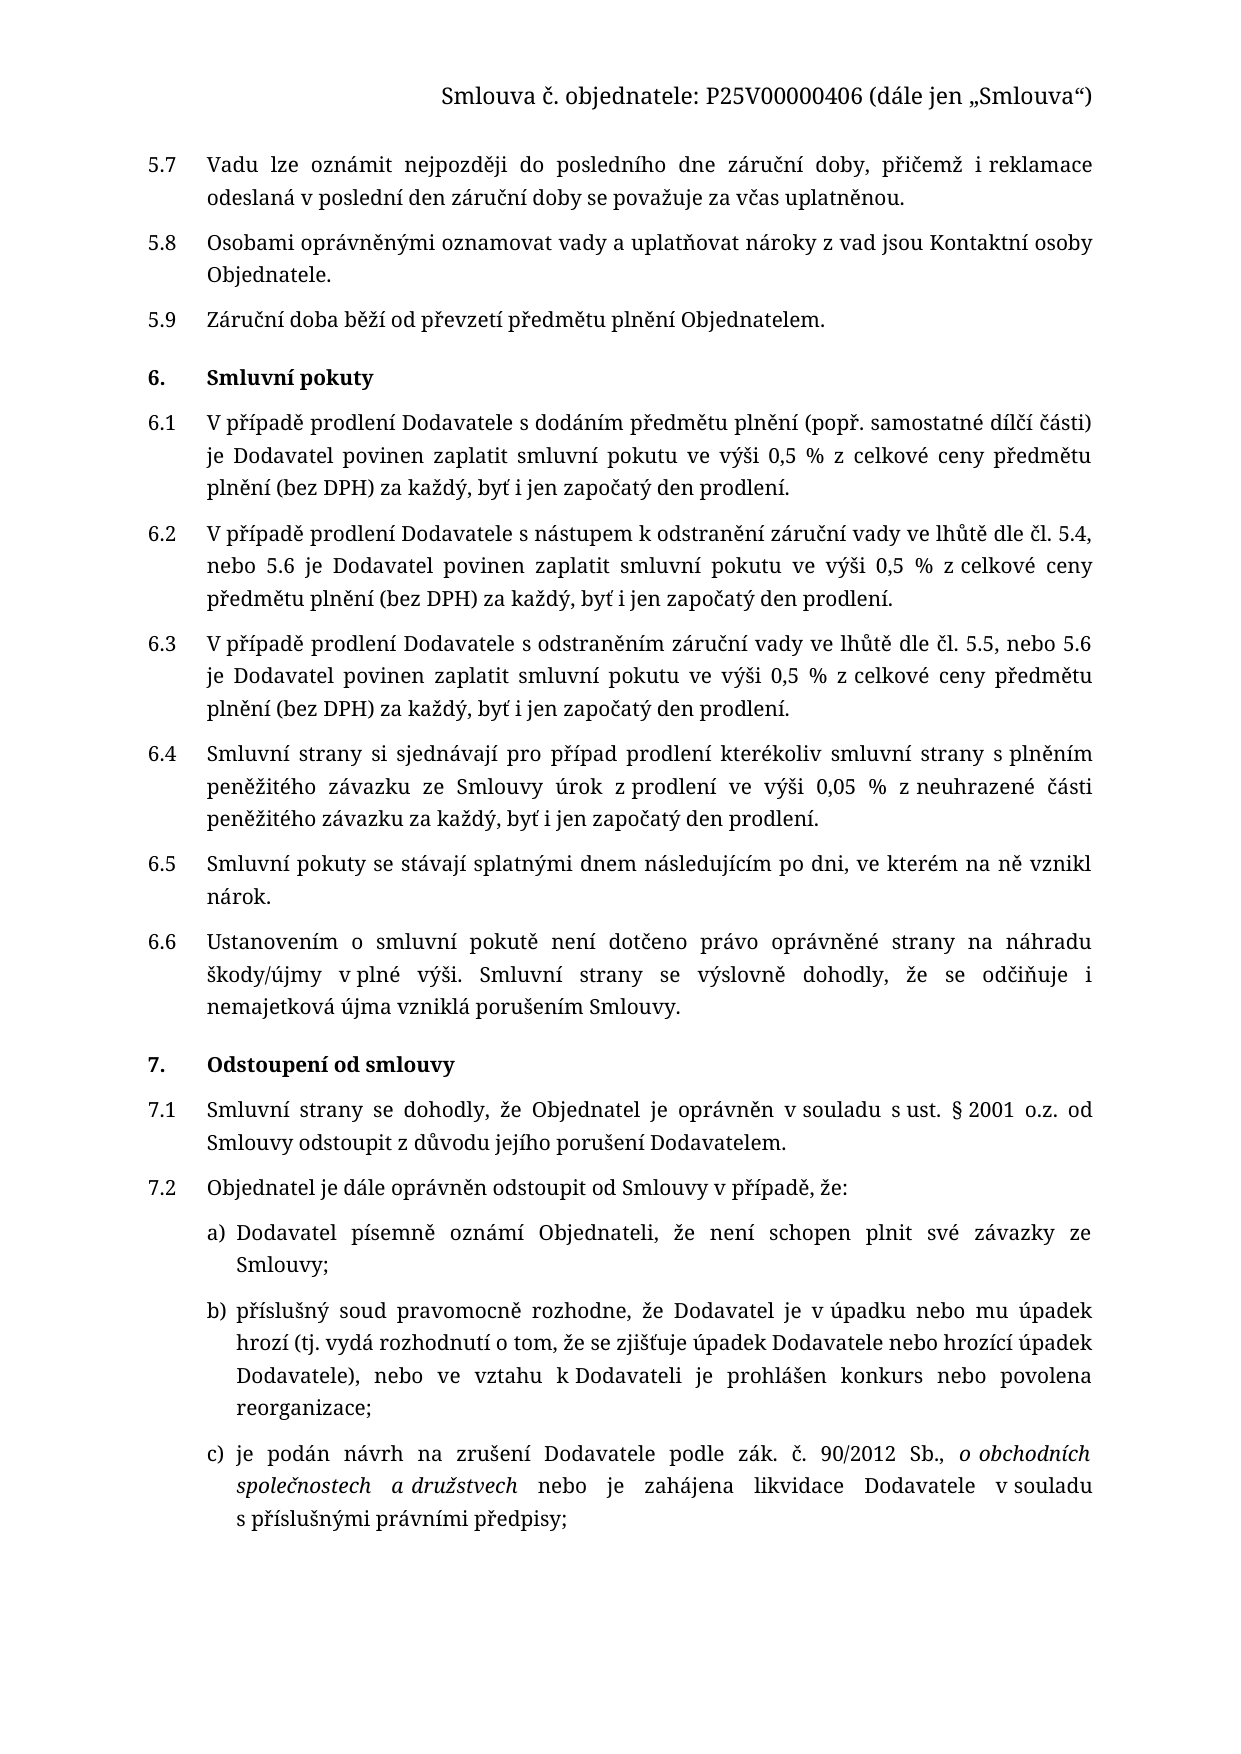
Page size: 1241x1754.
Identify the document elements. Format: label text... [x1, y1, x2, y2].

list Odstoupení od smlouvy [148, 1050, 1093, 1078]
list V případě prodlení Dodavatele s nástupem k odstranění záruční vady ve lhůtě dle čl. 5.4, nebo 5.6 je Dodavatel povinen zaplatit smluvní pokutu ve výši 0,5 % z celkové ceny předmětu plnění (bez DPH) za každý, byť i jen započatý den prodlení. [148, 519, 1093, 612]
list je podán návrh na zrušení Dodavatele podle zák. č. 90/2012 Sb., o obchodních společnostech a družstvech nebo je zahájena likvidace Dodavatele v souladu s příslušnými právními předpisy; [207, 1439, 1093, 1532]
list Ustanovením o smluvní pokutě není dotčeno právo oprávněné strany na náhradu škody/újmy v plné výši. Smluvní strany se výslovně dohodly, že se odčiňuje i nemajetková újma vzniklá porušením Smlouvy. [148, 927, 1093, 1021]
list Smluvní pokuty [148, 363, 1093, 392]
list Vadu lze oznámit nejpozději do posledního dne záruční doby, přičemž i reklamace odeslaná v poslední den záruční doby se považuje za včas uplatněnou. [148, 150, 1093, 211]
list Smluvní strany si sjednávají pro případ prodlení kterékoliv smluvní strany s plněním peněžitého závazku ze Smlouvy úrok z prodlení ve výši 0,05 % z neuhrazené části peněžitého závazku za každý, byť i jen započatý den prodlení. [148, 739, 1093, 833]
list příslušný soud pravomocně rozhodne, že Dodavatel je v úpadku nebo mu úpadek hrozí (tj. vydá rozhodnutí o tom, že se zjišťuje úpadek Dodavatele nebo hrozící úpadek Dodavatele), nebo ve vztahu k Dodavateli je prohlášen konkurs nebo povolena reorganizace; [207, 1296, 1093, 1422]
list Dodavatel písemně oznámí Objednateli, že není schopen plnit své závazky ze Smlouvy; [207, 1218, 1093, 1279]
list Záruční doba běží od převzetí předmětu plnění Objednatelem. [148, 306, 1093, 334]
list V případě prodlení Dodavatele s dodáním předmětu plnění (popř. samostatné dílčí části) je Dodavatel povinen zaplatit smluvní pokutu ve výši 0,5 % z celkové ceny předmětu plnění (bez DPH) za každý, byť i jen započatý den prodlení. [148, 408, 1093, 502]
list Smluvní strany se dohodly, že Objednatel je oprávněn v souladu s ust. § 2001 o.z. od Smlouvy odstoupit z důvodu jejího porušení Dodavatelem. [148, 1095, 1093, 1156]
list Objednatel je dále oprávněn odstoupit od Smlouvy v případě, že: [148, 1173, 1093, 1201]
list Osobami oprávněnými oznamovat vady a uplatňovat nároky z vad jsou Kontaktní osoby Objednatele. [148, 228, 1093, 289]
list Smluvní pokuty se stávají splatnými dnem následujícím po dni, ve kterém na ně vznikl nárok. [148, 849, 1093, 911]
list V případě prodlení Dodavatele s odstraněním záruční vady ve lhůtě dle čl. 5.5, nebo 5.6 je Dodavatel povinen zaplatit smluvní pokutu ve výši 0,5 % z celkové ceny předmětu plnění (bez DPH) za každý, byť i jen započatý den prodlení. [148, 629, 1093, 723]
